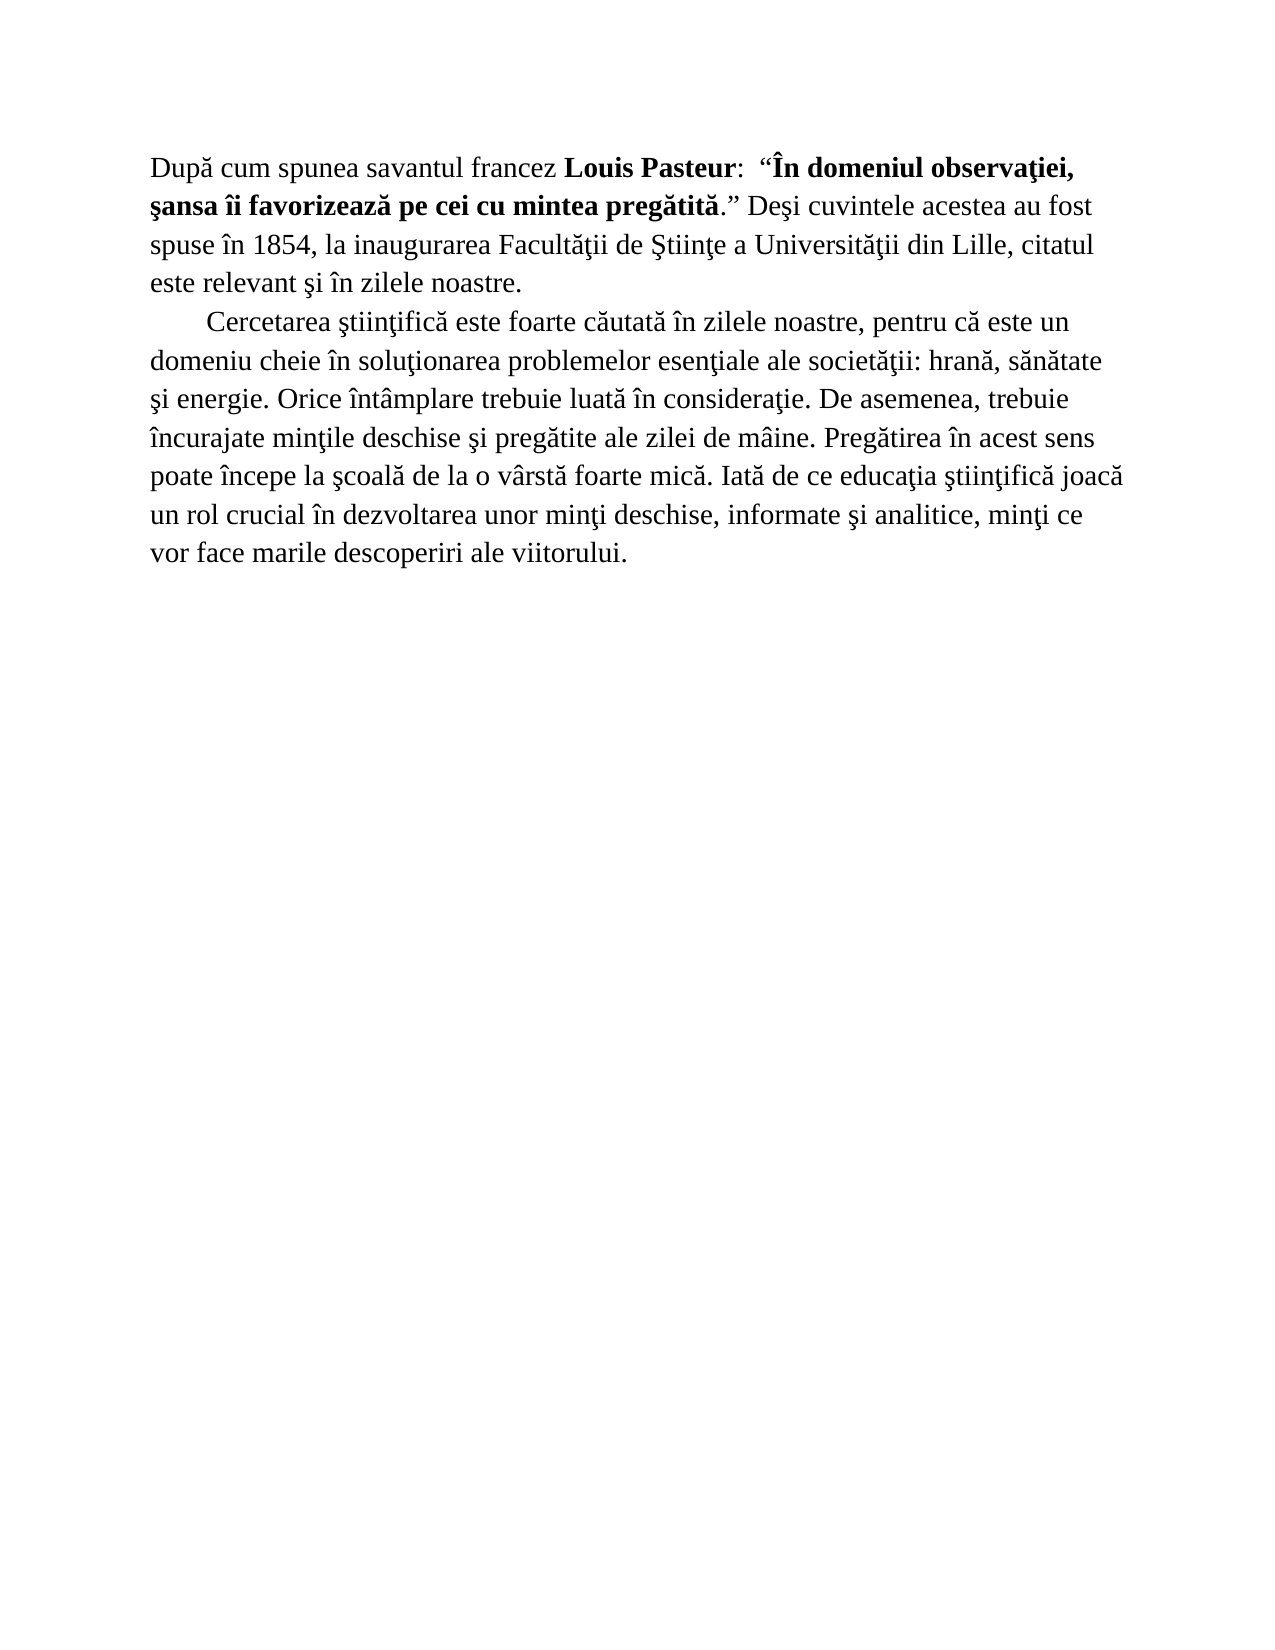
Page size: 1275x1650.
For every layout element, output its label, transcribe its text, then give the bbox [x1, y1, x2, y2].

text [150, 150, 1125, 299]
text Cercetarea ştiinţifică este foarte căutată în zilele noastre, pentru că este un domeniu cheie în soluţionarea problemelor esenţiale ale societăţii: hrană, sănătate şi energie. Orice întâmplare trebuie luată în consideraţie. De asemenea, trebuie încurajate minţile deschise şi pregătite ale zilei de mâine. Pregătirea în acest sens poate începe la şcoală de la o vârstă foarte mică. Iată de ce educaţia ştiinţifică joacă un rol crucial în dezvoltarea unor minţi deschise, informate şi analitice, minţi ce vor face marile descoperiri ale viitorului. [150, 304, 1125, 569]
